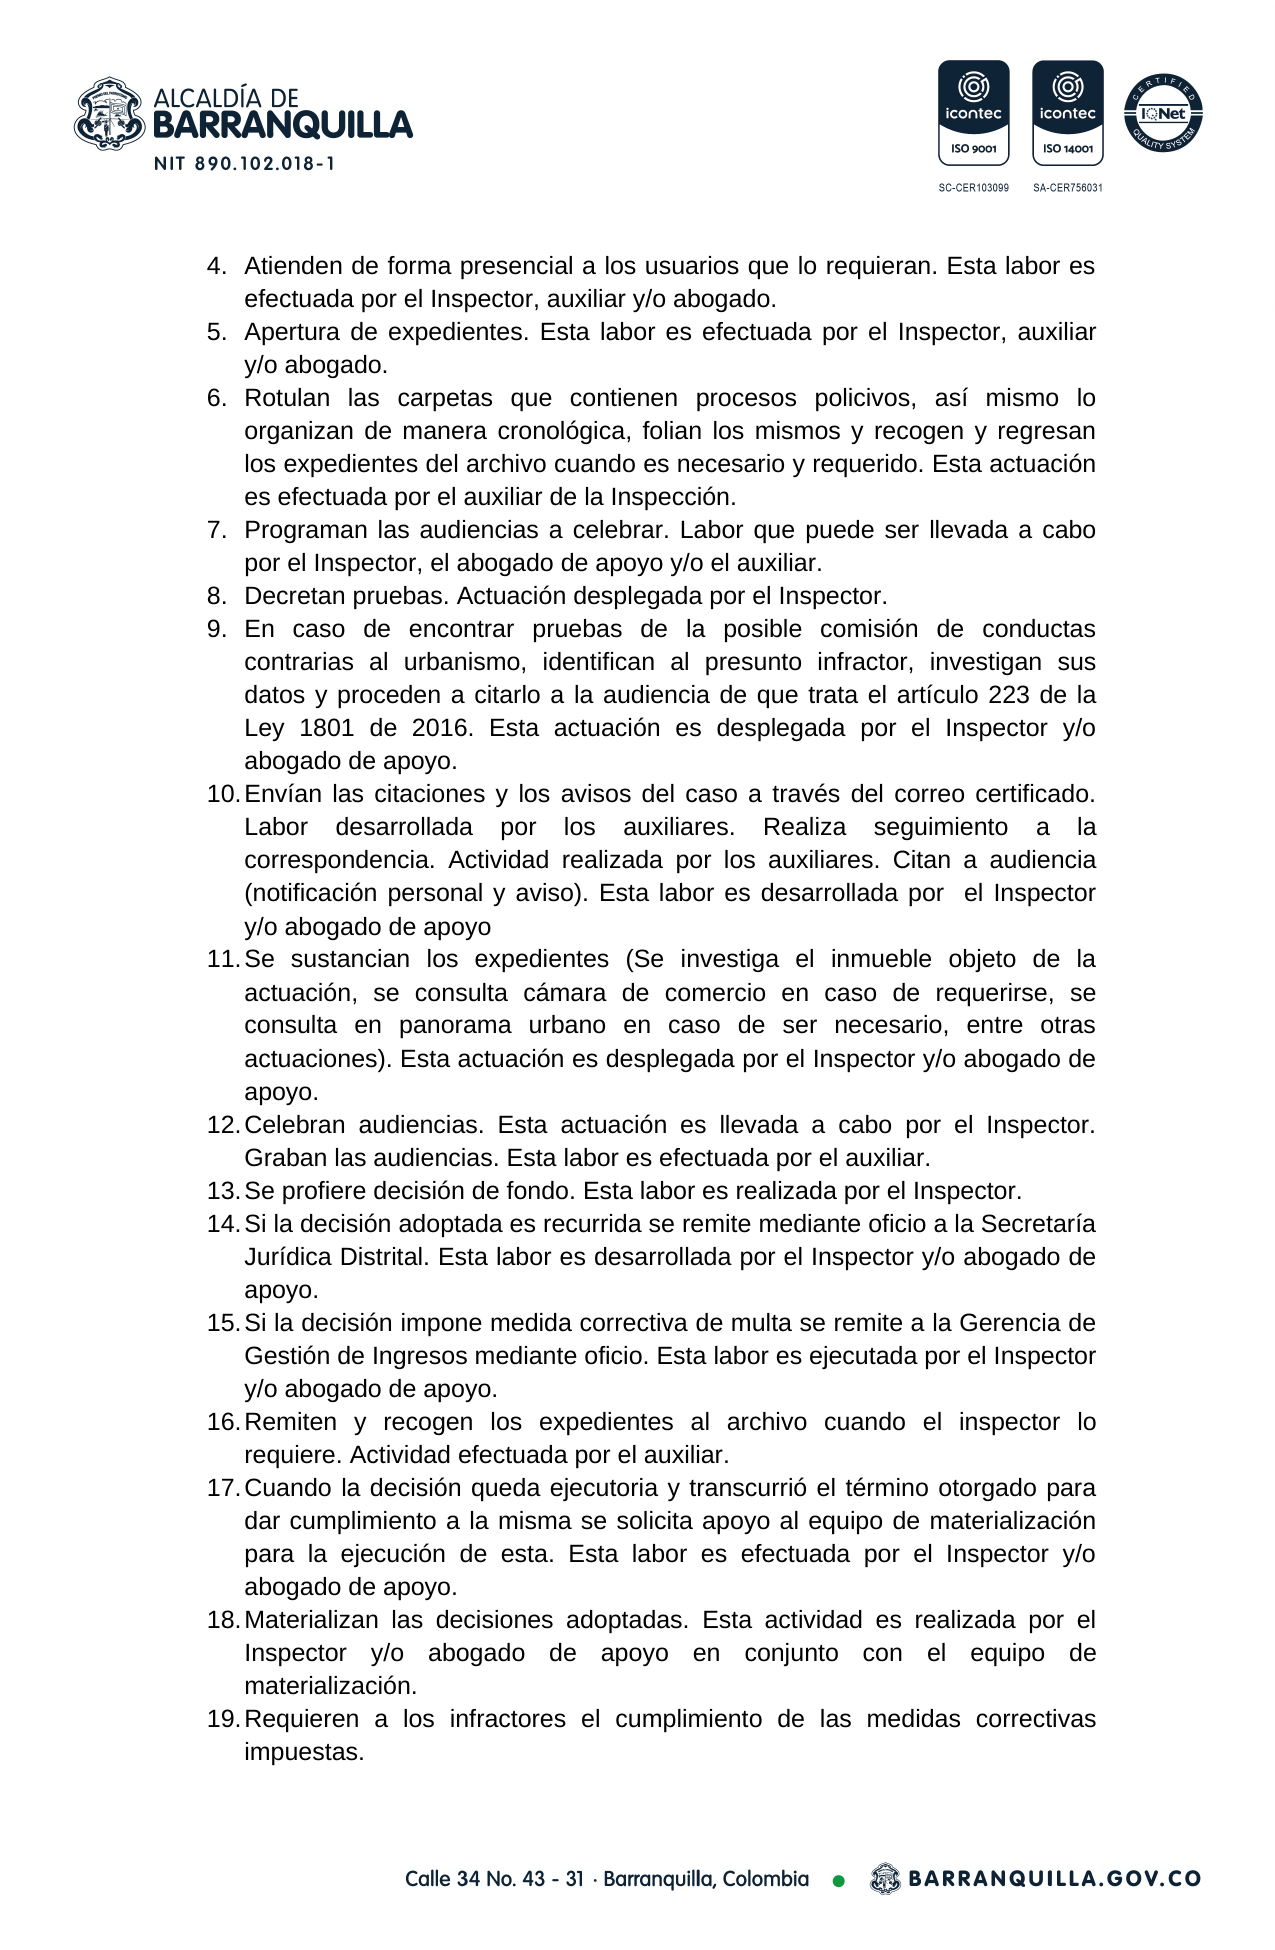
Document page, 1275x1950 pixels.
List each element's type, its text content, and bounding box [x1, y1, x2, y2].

list Si la decisión adoptada es recurrida se remite mediante oficio a la Secretaría Jurídica Distrital. Esta labor es desarrollada por el Inspector y/o abogado de apoyo. [207, 1209, 1098, 1303]
list Se sustancian los expedientes (Se investiga el inmueble objeto de la actuación, se consulta cámara de comercio en caso de requerirse, se consulta en panorama urbano en caso de ser necesario, entre otras actuaciones). Esta actuación es desplegada por el Inspector y/o abogado de apoyo. [207, 944, 1098, 1105]
picture [0, 1639, 1275, 1948]
list Si la decisión impone medida correctiva de multa se remite a la Gerencia de Gestión de Ingresos mediante oficio. Esta labor es ejecutada por el Inspector y/o abogado de apoyo. [207, 1308, 1098, 1402]
list Cuando la decisión queda ejecutoria y transcurrió el término otorgado para dar cumplimiento a la misma se solicita apoyo al equipo de materialización para la ejecución de esta. Esta labor es efectuada por el Inspector y/o abogado de apoyo. [207, 1473, 1098, 1601]
list Programan las audiencias a celebrar. Labor que puede ser llevada a cabo por el Inspector, el abogado de apoyo y/o el auxiliar. [207, 515, 1098, 577]
list Rotulan las carpetas que contienen procesos policivos, así mismo lo organizan de manera cronológica, folian los mismos y recogen y regresan los expedientes del archivo cuando es necesario y requerido. Esta actuación es efectuada por el auxiliar de la Inspección. [207, 383, 1098, 511]
list Atienden de forma presencial a los usuarios que lo requieran. Esta labor es efectuada por el Inspector, auxiliar y/o abogado. [207, 251, 1098, 313]
list Envían las citaciones y los avisos del caso a través del correo certificado. Labor desarrollada por los auxiliares. Realiza seguimiento a la correspondencia. Actividad realizada por los auxiliares. Citan a audiencia (notificación personal y aviso). Esta labor es desarrollada por el Inspector y/o abogado de apoyo [207, 779, 1098, 940]
list Celebran audiencias. Esta actuación es llevada a cabo por el Inspector. Graban las audiencias. Esta labor es efectuada por el auxiliar. [207, 1109, 1098, 1171]
list En caso de encontrar pruebas de la posible comisión de conductas contrarias al urbanismo, identifican al presunto infractor, investigan sus datos y proceden a citarlo a la audiencia de que trata el artículo 223 de la Ley 1801 de 2016. Esta actuación es desplegada por el Inspector y/o abogado de apoyo. [207, 614, 1098, 775]
list Se profiere decisión de fondo. Esta labor es realizada por el Inspector. [207, 1176, 1098, 1204]
list Requieren a los infractores el cumplimiento de las medidas correctivas impuestas. [207, 1704, 1098, 1766]
picture [1, 3, 1275, 310]
list Apertura de expedientes. Esta labor es efectuada por el Inspector, auxiliar y/o abogado. [207, 317, 1098, 379]
list Decretan pruebas. Actuación desplegada por el Inspector. [207, 581, 1098, 610]
list Materializan las decisiones adoptadas. Esta actividad es realizada por el Inspector y/o abogado de apoyo en conjunto con el equipo de materialización. [207, 1605, 1098, 1700]
list Remiten y recogen los expedientes al archivo cuando el inspector lo requiere. Actividad efectuada por el auxiliar. [207, 1407, 1098, 1468]
